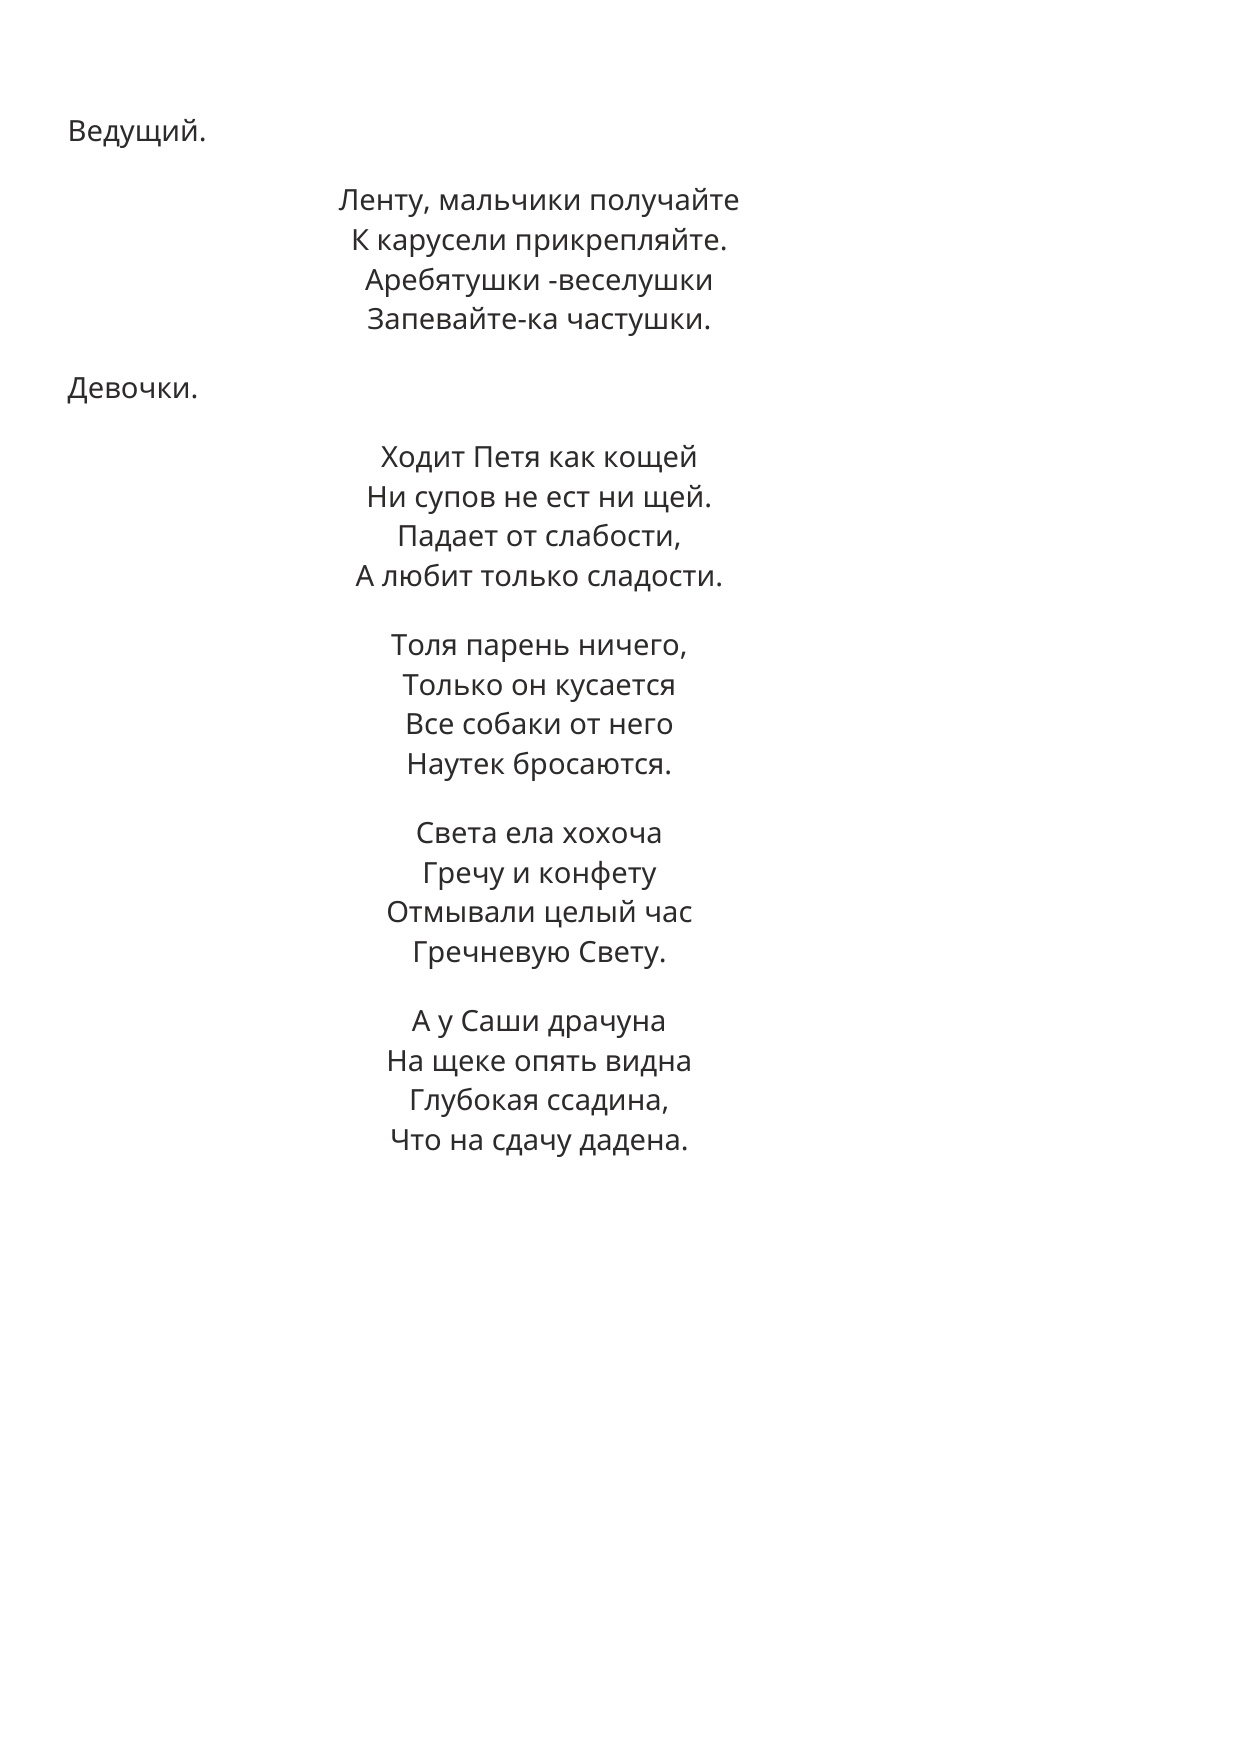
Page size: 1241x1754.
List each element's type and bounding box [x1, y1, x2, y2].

table_header [23, 59, 1056, 1210]
